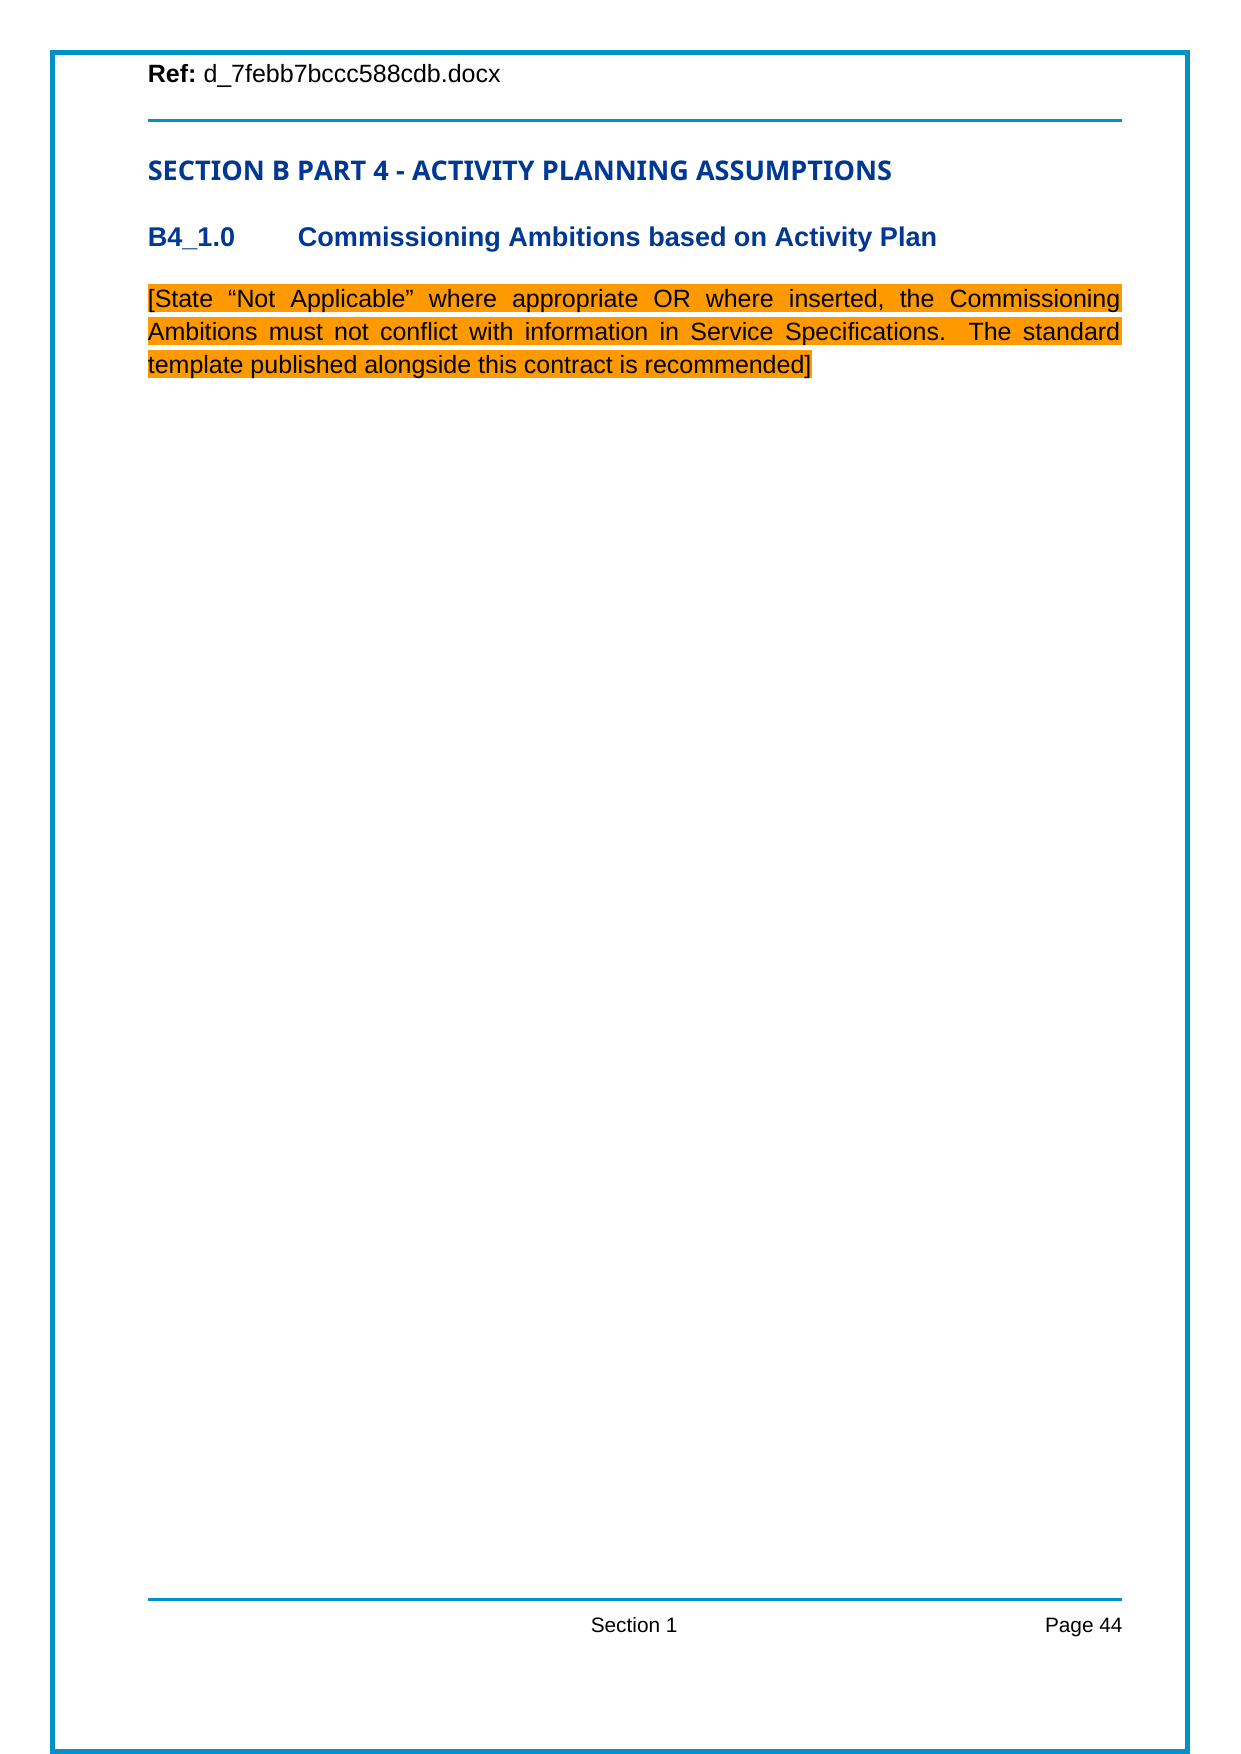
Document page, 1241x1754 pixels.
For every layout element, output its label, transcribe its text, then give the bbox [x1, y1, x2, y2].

subtitle Commissioning Ambitions based on Activity Plan [148, 221, 1122, 252]
subtitle ACTIVITY PLANNING ASSUMPTIONS [148, 151, 1122, 188]
text [State “Not Applicable” where appropriate OR where inserted, the Commissioning Ambitions must not conflict with information in Service Specifications. The standard template published alongside this contract is recommended] [148, 345, 1122, 378]
